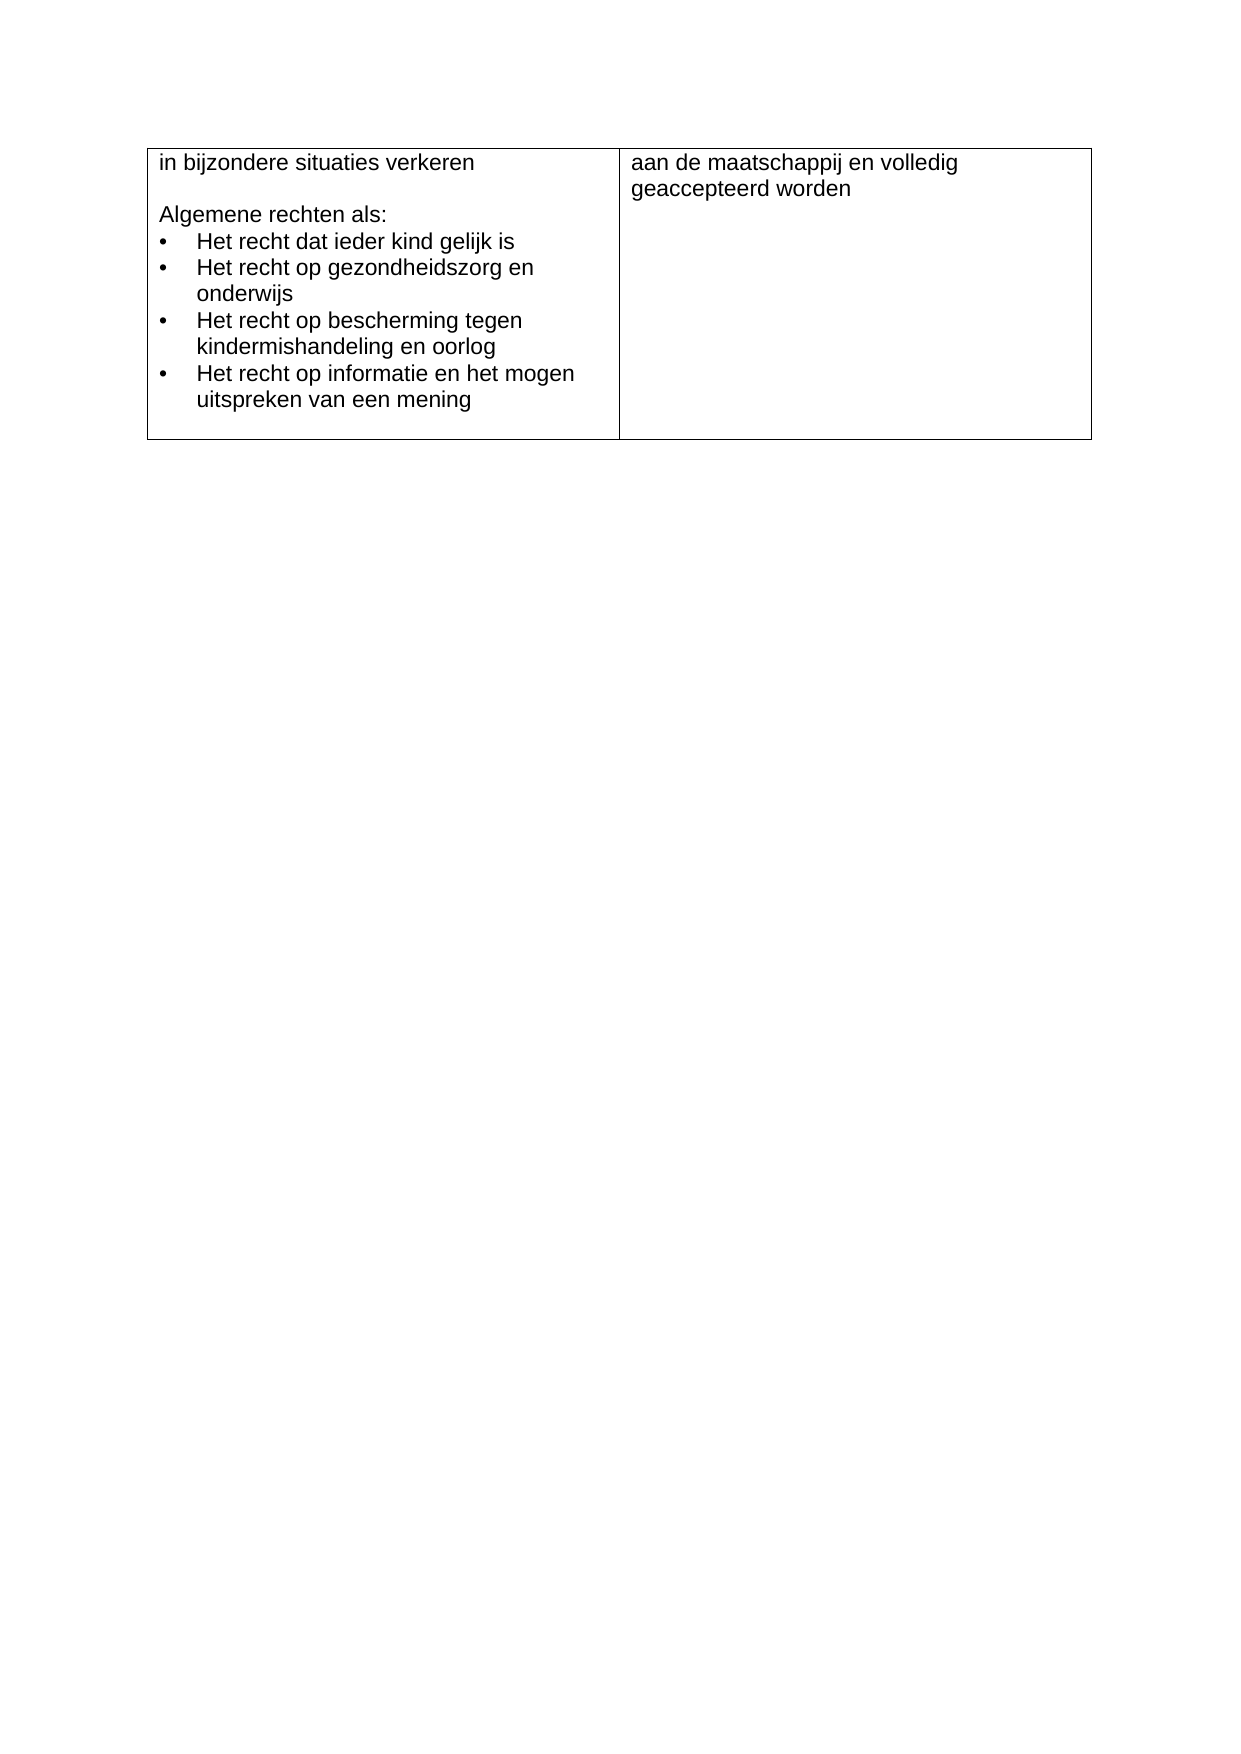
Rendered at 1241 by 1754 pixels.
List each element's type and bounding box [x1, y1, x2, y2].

table_cell [148, 149, 619, 438]
table_cell [620, 149, 1091, 438]
